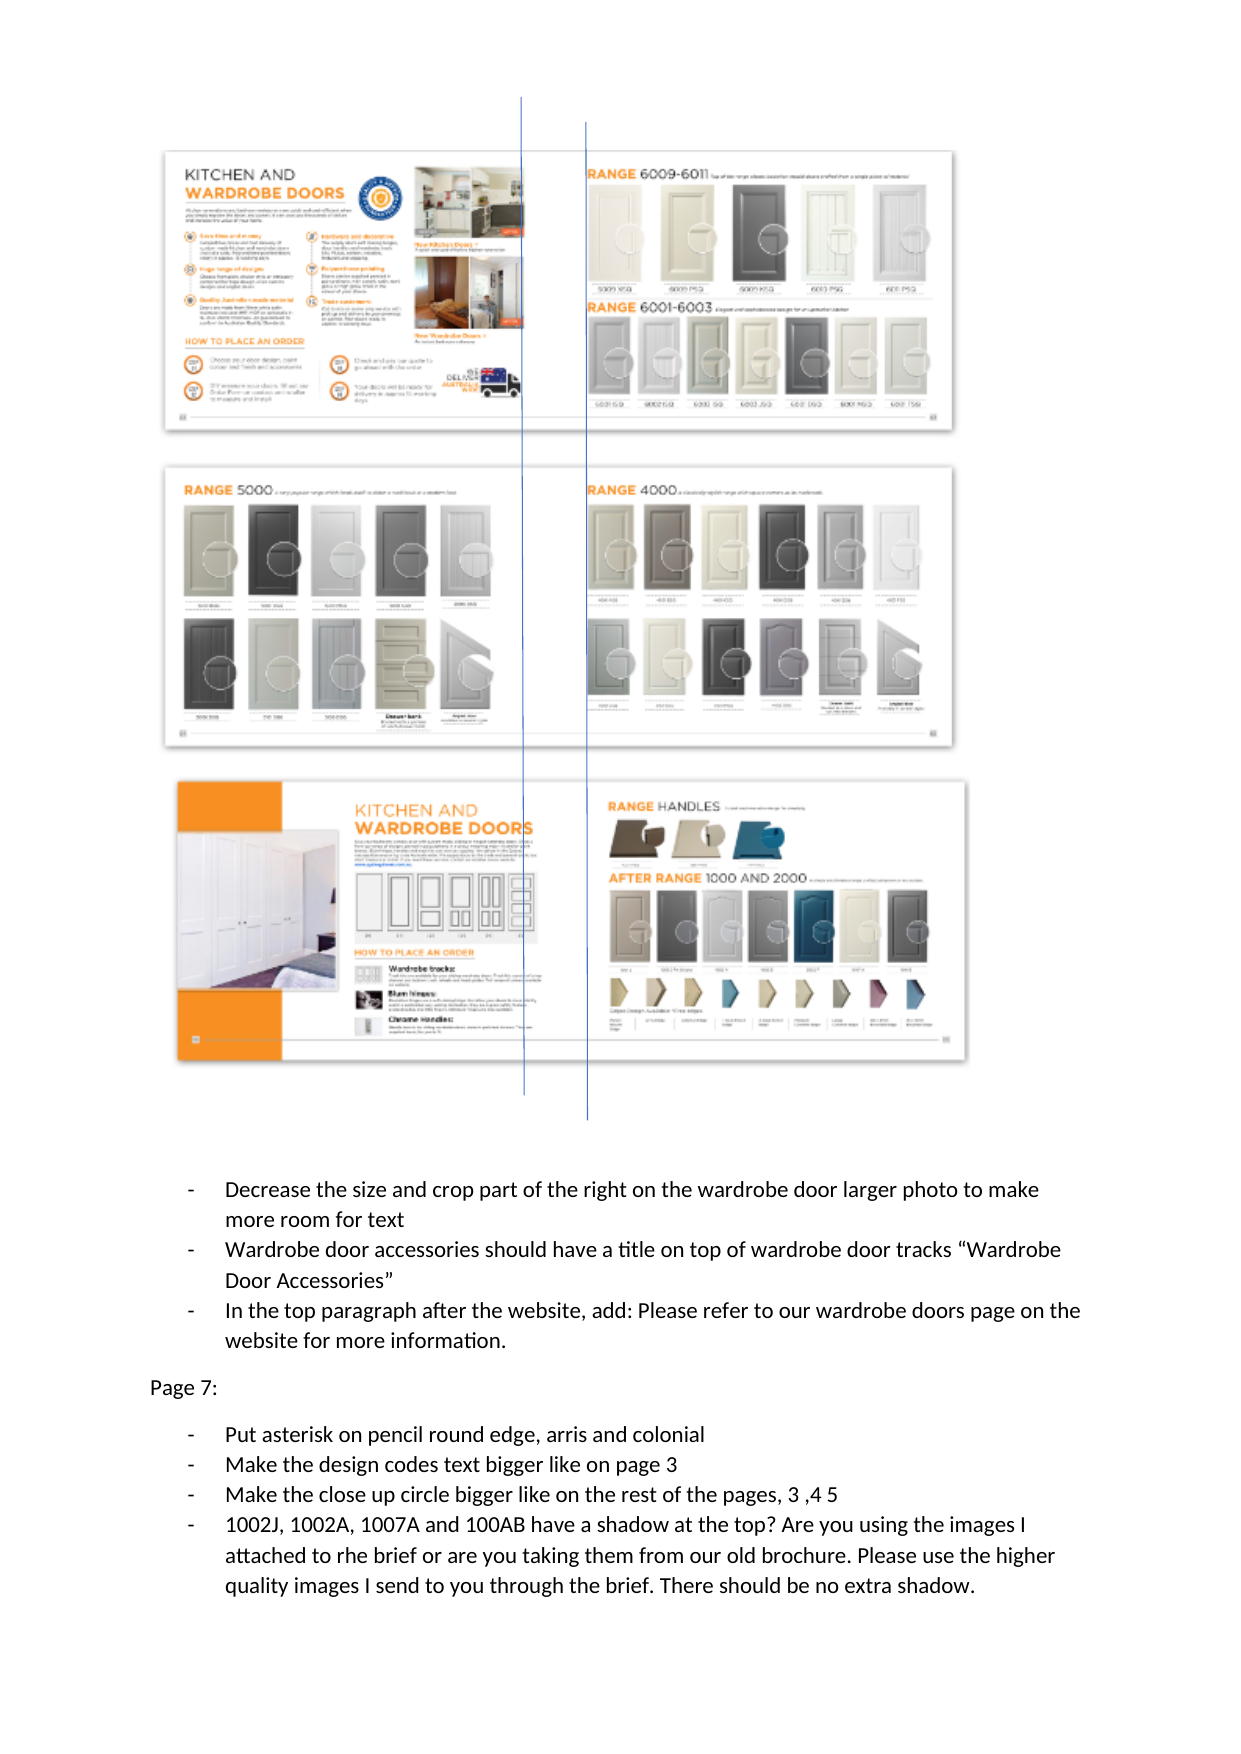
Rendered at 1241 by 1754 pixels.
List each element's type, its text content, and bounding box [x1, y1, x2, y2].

list In the top paragraph after the website, add: Please refer to our wardrobe doors page on the website for more information. [187, 1296, 1090, 1354]
picture [587, 150, 971, 1110]
list Wardrobe door accessories should have a title on top of wardrobe door tracks “Wardrobe Door Accessories” [187, 1236, 1090, 1294]
list Decrease the size and crop part of the right on the wardrobe door larger photo to make more room for text [187, 1175, 1090, 1233]
picture [150, 150, 586, 1110]
list 1002J, 1002A, 1007A and 100AB have a shadow at the top? Are you using the images I attached to rhe brief or are you taking them from our old brochure. Please use the higher quality images I send to you through the brief. There should be no extra shadow. [187, 1511, 1090, 1599]
list Make the design codes text bigger like on page 3 [187, 1450, 1090, 1478]
list Put asterisk on pencil round edge, arris and colonial [187, 1420, 1090, 1448]
text Page 7: [150, 1373, 1090, 1401]
list Make the close up circle bigger like on the rest of the pages, 3 ,4 5 [187, 1480, 1090, 1508]
